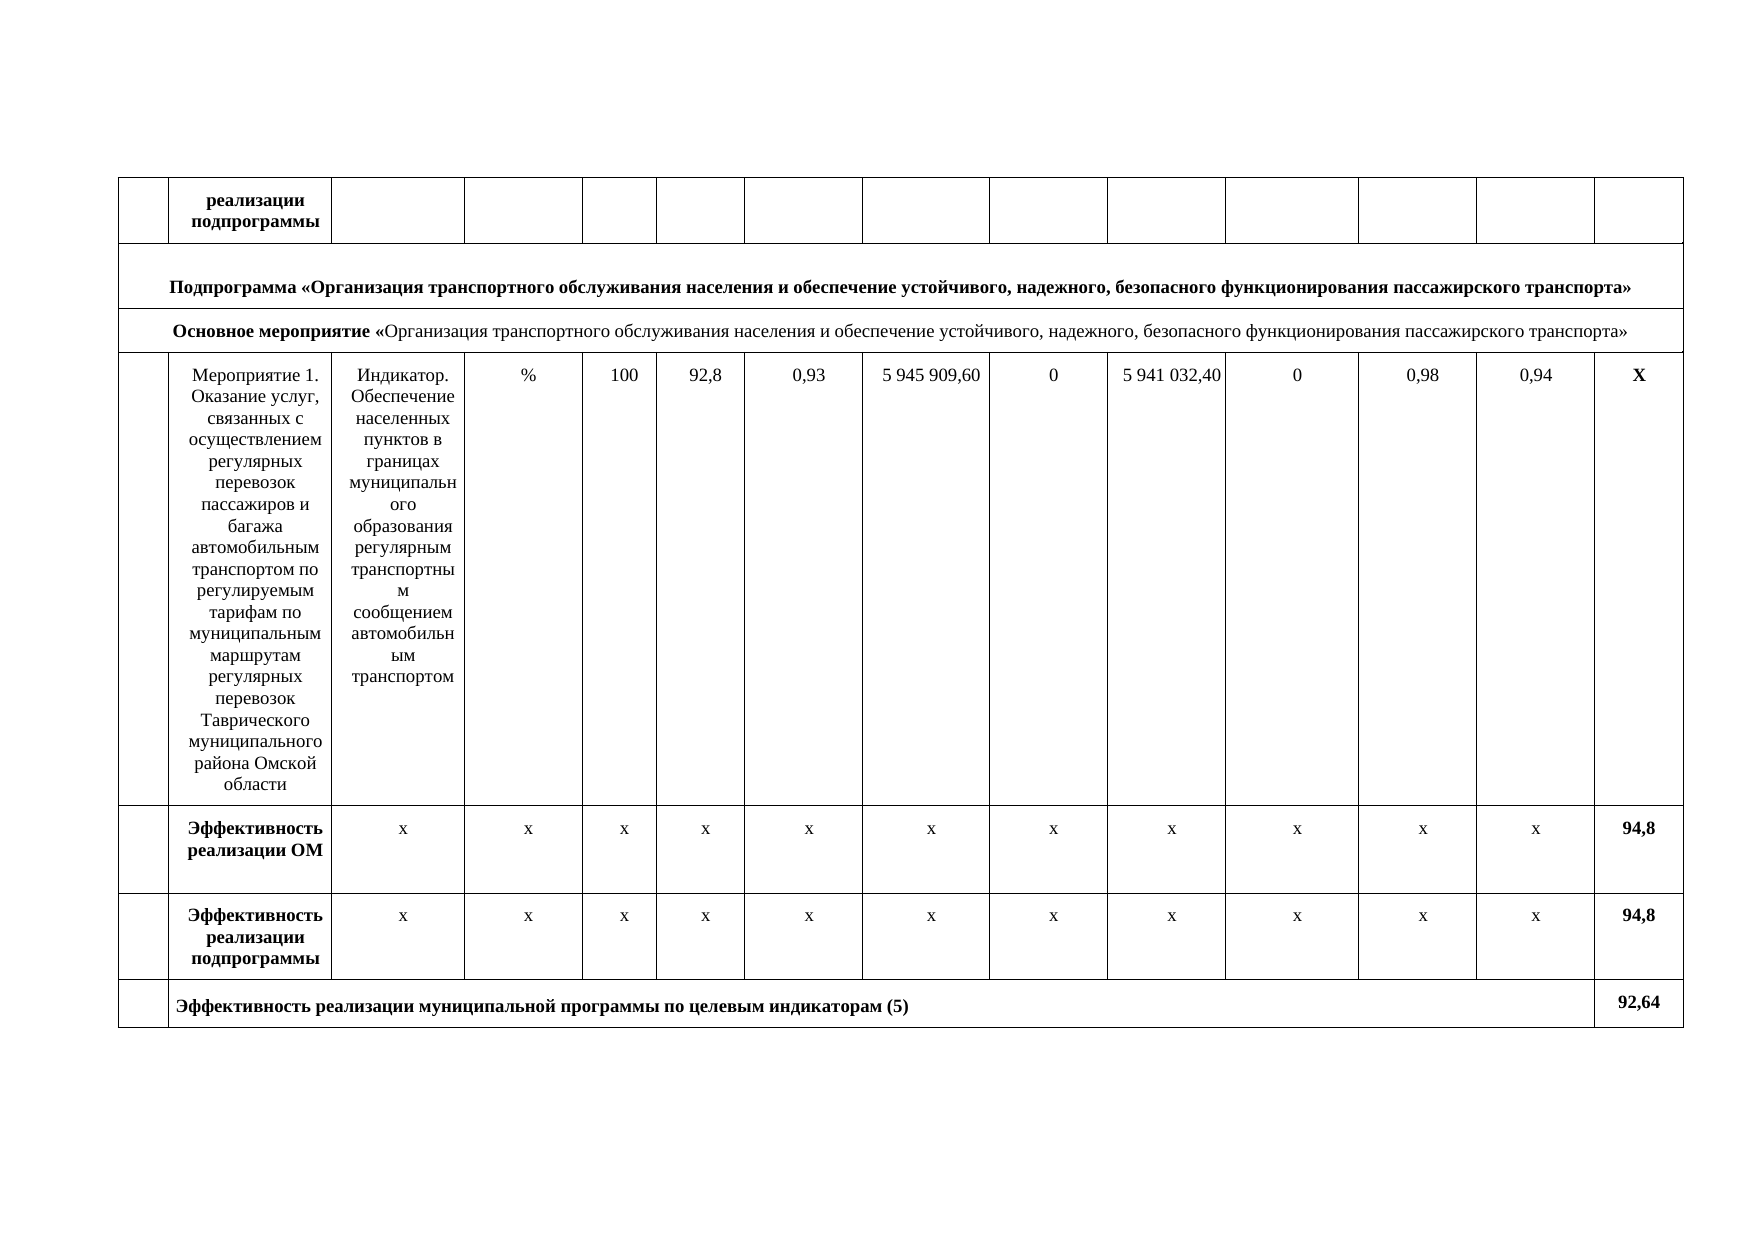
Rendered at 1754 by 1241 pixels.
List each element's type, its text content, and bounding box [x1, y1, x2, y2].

table_cell x [332, 178, 464, 243]
table_cell 0,94 [1477, 353, 1594, 805]
table_cell 92,8 [657, 353, 744, 805]
table_cell 5 941 032,40 [1108, 353, 1225, 805]
table_cell Мероприятие 1. Оказание услуг, связанных с осуществлением регулярных перевозок пассажиров и багажа автомобильным транспортом по регулируемым тарифам по муниципальным маршрутам регулярных перевозок Таврического муниципального района Омской области [169, 353, 331, 805]
table_cell x [1477, 178, 1594, 243]
table_cell Эффективность реализации муниципальной программы по целевым индикаторам (5) [169, 980, 1594, 1027]
table_cell 100 [583, 353, 656, 805]
table_cell x [990, 178, 1107, 243]
table_cell % [465, 353, 582, 805]
table_cell [119, 894, 168, 979]
table_cell x [863, 806, 989, 892]
table_cell x [657, 178, 744, 243]
table_cell x [1108, 894, 1225, 979]
table_cell x [657, 806, 744, 892]
table_cell x [1477, 806, 1594, 892]
table_cell x [745, 806, 862, 892]
table_cell x [465, 894, 582, 979]
table_cell 0 [990, 353, 1107, 805]
table_cell Х [1595, 353, 1683, 805]
table_cell x [465, 178, 582, 243]
table_cell x [583, 806, 656, 892]
table_cell 0,93 [745, 353, 862, 805]
table_cell 5 945 909,60 [863, 353, 989, 805]
table_cell 0 [1226, 353, 1358, 805]
table_cell x [1359, 894, 1476, 979]
table_cell x [1226, 178, 1358, 243]
table_cell x [1359, 178, 1476, 243]
table_cell x [1108, 178, 1225, 243]
table_cell 94,8 [1595, 806, 1683, 892]
table_cell x [745, 894, 862, 979]
table_cell x [1477, 894, 1594, 979]
table_cell x [863, 894, 989, 979]
table_cell x [863, 178, 989, 243]
table_cell [119, 806, 168, 892]
table_cell x [990, 894, 1107, 979]
table_cell [119, 178, 168, 243]
table_cell Индикатор. Обеспечение населенных пунктов в границах муниципального образования регулярным транспортным сообщением автомобильным транспортом [332, 353, 464, 805]
table_cell x [1359, 806, 1476, 892]
table_cell x [583, 178, 656, 243]
table_cell 0,98 [1359, 353, 1476, 805]
table_cell x [465, 806, 582, 892]
table_cell 100,0 [1595, 178, 1683, 243]
table_cell 94,8 [1595, 894, 1683, 979]
table_cell x [583, 894, 656, 979]
table_cell x [332, 894, 464, 979]
table_cell x [1226, 806, 1358, 892]
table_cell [169, 178, 331, 243]
table_cell [119, 353, 168, 805]
table_cell 92,64 [1595, 980, 1683, 1027]
table_cell x [745, 178, 862, 243]
table_cell x [1108, 806, 1225, 892]
table_cell Эффективность реализации ОМ [169, 806, 331, 892]
table_cell Подпрограмма «Организация транспортного обслуживания населения и обеспечение устойчивого, надежного, безопасного функционирования пассажирского транспорта» [119, 244, 1683, 308]
table_cell x [990, 806, 1107, 892]
table_cell x [1226, 894, 1358, 979]
table_cell [119, 980, 168, 1027]
table_cell x [657, 894, 744, 979]
table_cell x [332, 806, 464, 892]
table_cell Эффективность реализации подпрограммы [169, 894, 331, 979]
table_cell Основное мероприятие «Организация транспортного обслуживания населения и обеспечение устойчивого, надежного, безопасного функционирования пассажирского транспорта» [119, 309, 1683, 352]
